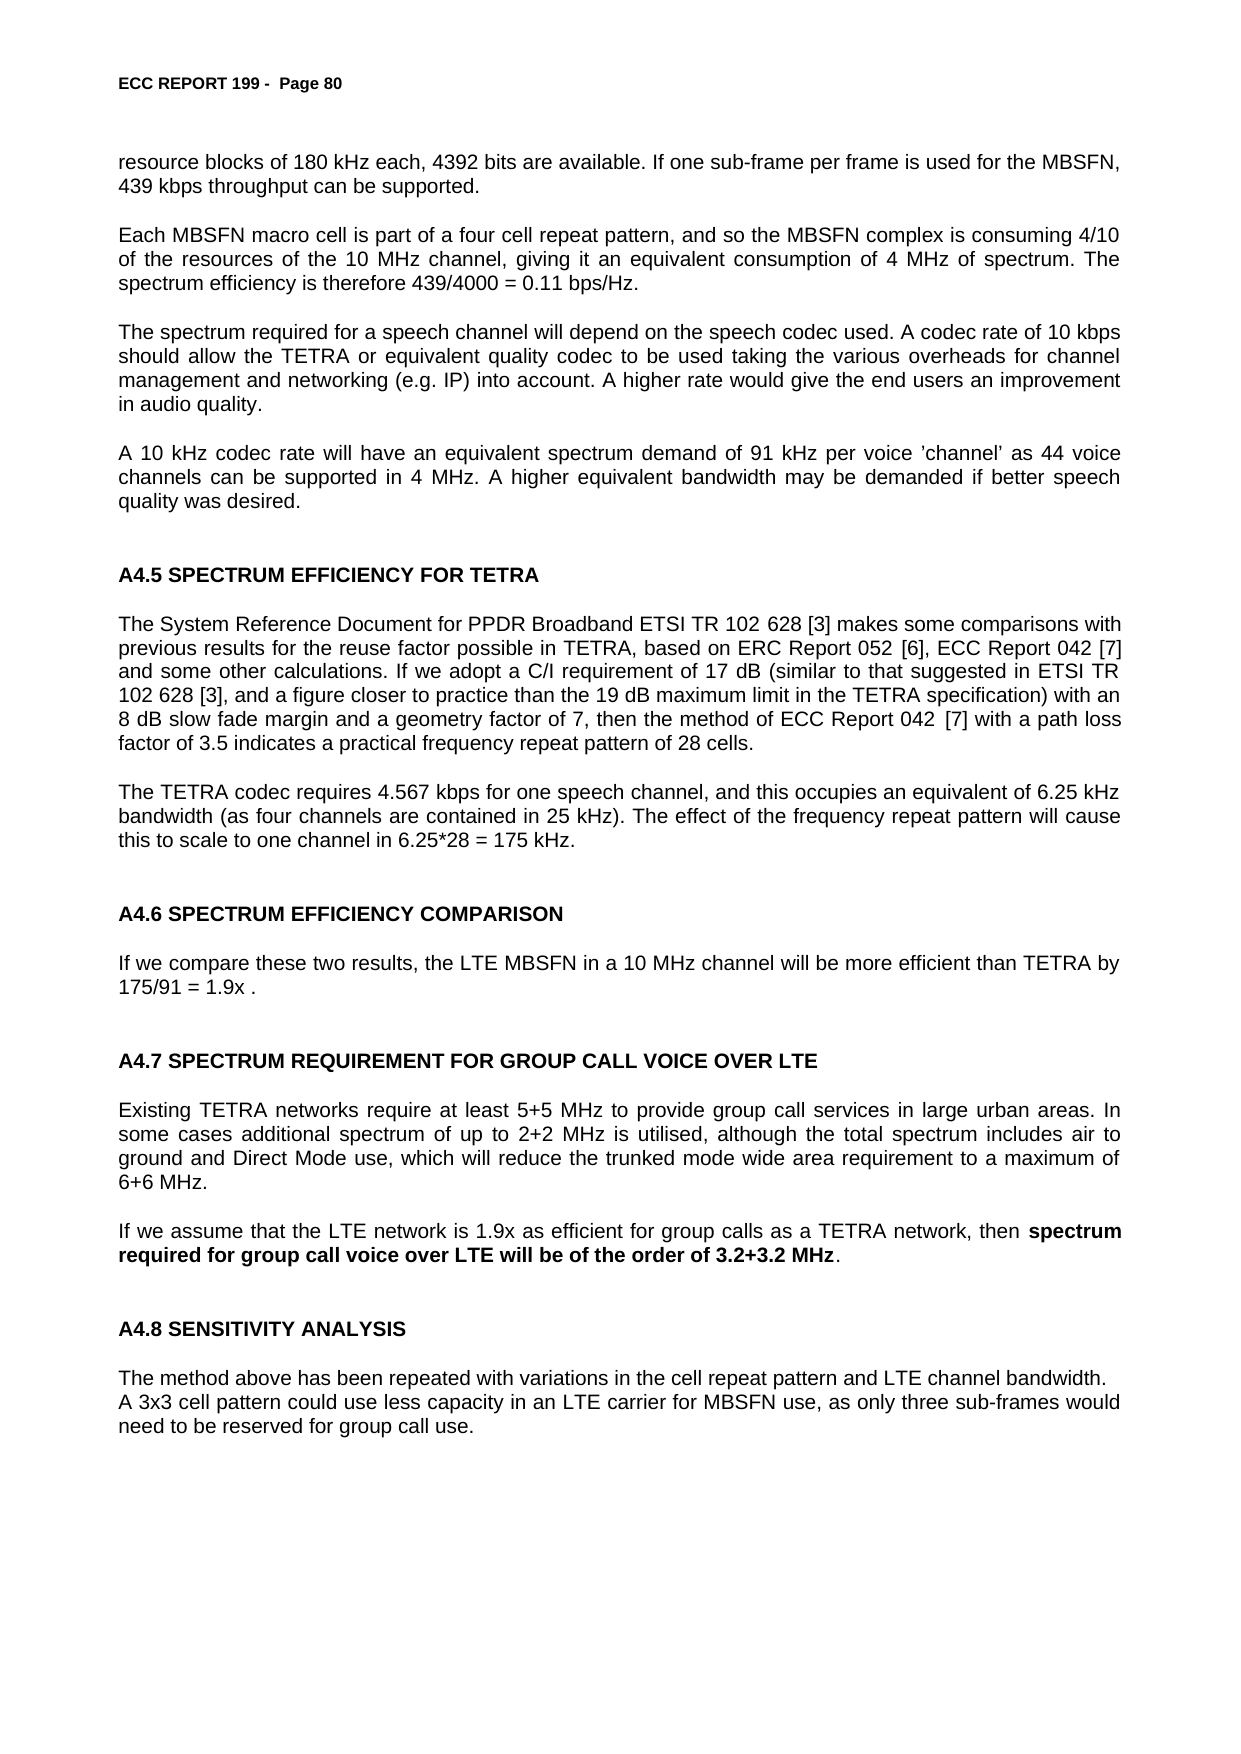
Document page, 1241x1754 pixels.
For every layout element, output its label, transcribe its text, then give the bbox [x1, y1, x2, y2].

text The method above has been repeated with variations in the cell repeat pattern and LTE channel bandwidth. [118, 1366, 1122, 1389]
text The TETRA codec requires 4.567 kbps for one speech channel, and this occupies an equivalent of 6.25 kHz bandwidth (as four channels are contained in 25 kHz). The effect of the frequency repeat pattern will cause this to scale to one channel in 6.25*28 = 175 kHz. [118, 780, 1122, 852]
text Each MBSFN macro cell is part of a four cell repeat pattern, and so the MBSFN complex is consuming 4/10 of the resources of the 10 MHz channel, giving it an equivalent consumption of 4 MHz of spectrum. The spectrum efficiency is therefore 439/4000 = 0.11 bps/Hz. [118, 223, 1122, 295]
subtitle Spectrum efficiency comparison [118, 902, 1122, 926]
text The System Reference Document for PPDR Broadband ETSI TR 102 628 [3] makes some comparisons with previous results for the reuse factor possible in TETRA, based on ERC Report 052 [6], ECC Report 042 [7] and some other calculations. If we adopt a C/I requirement of 17 dB (similar to that suggested in ETSI TR 102 628 [3], and a figure closer to practice than the 19 dB maximum limit in the TETRA specification) with an 8 dB slow fade margin and a geometry factor of 7, then the method of ECC Report 042 [7] with a path loss factor of 3.5 indicates a practical frequency repeat pattern of 28 cells. [118, 611, 1122, 755]
subtitle Spectrum requirement for group call voice over LTE [118, 1049, 1122, 1073]
text Existing TETRA networks require at least 5+5 MHz to provide group call services in large urban areas. In some cases additional spectrum of up to 2+2 MHz is utilised, although the total spectrum includes air to ground and Direct Mode use, which will reduce the trunked mode wide area requirement to a maximum of 6+6 MHz. [118, 1098, 1122, 1194]
text A 10 kHz codec rate will have an equivalent spectrum demand of 91 kHz per voice ’channel’ as 44 voice channels can be supported in 4 MHz. A higher equivalent bandwidth may be demanded if better speech quality was desired. [118, 441, 1122, 512]
subtitle Spectrum efficiency for TETRA [118, 562, 1122, 586]
text If we assume that the LTE network is 1.9x as efficient for group calls as a TETRA network, then spectrum required for group call voice over LTE will be of the order of 3.2+3.2 MHz. [118, 1219, 1122, 1267]
text If we compare these two results, the LTE MBSFN in a 10 MHz channel will be more efficient than TETRA by 175/91 = 1.9x . [118, 951, 1122, 999]
text A 3x3 cell pattern could use less capacity in an LTE carrier for MBSFN use, as only three sub-frames would need to be reserved for group call use. [118, 1389, 1122, 1437]
text The spectrum required for a speech channel will depend on the speech codec used. A codec rate of 10 kbps should allow the TETRA or equivalent quality codec to be used taking the various overheads for channel management and networking (e.g. IP) into account. A higher rate would give the end users an improvement in audio quality. [118, 320, 1122, 416]
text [118, 150, 1122, 198]
subtitle Sensitivity analysis [118, 1317, 1122, 1341]
